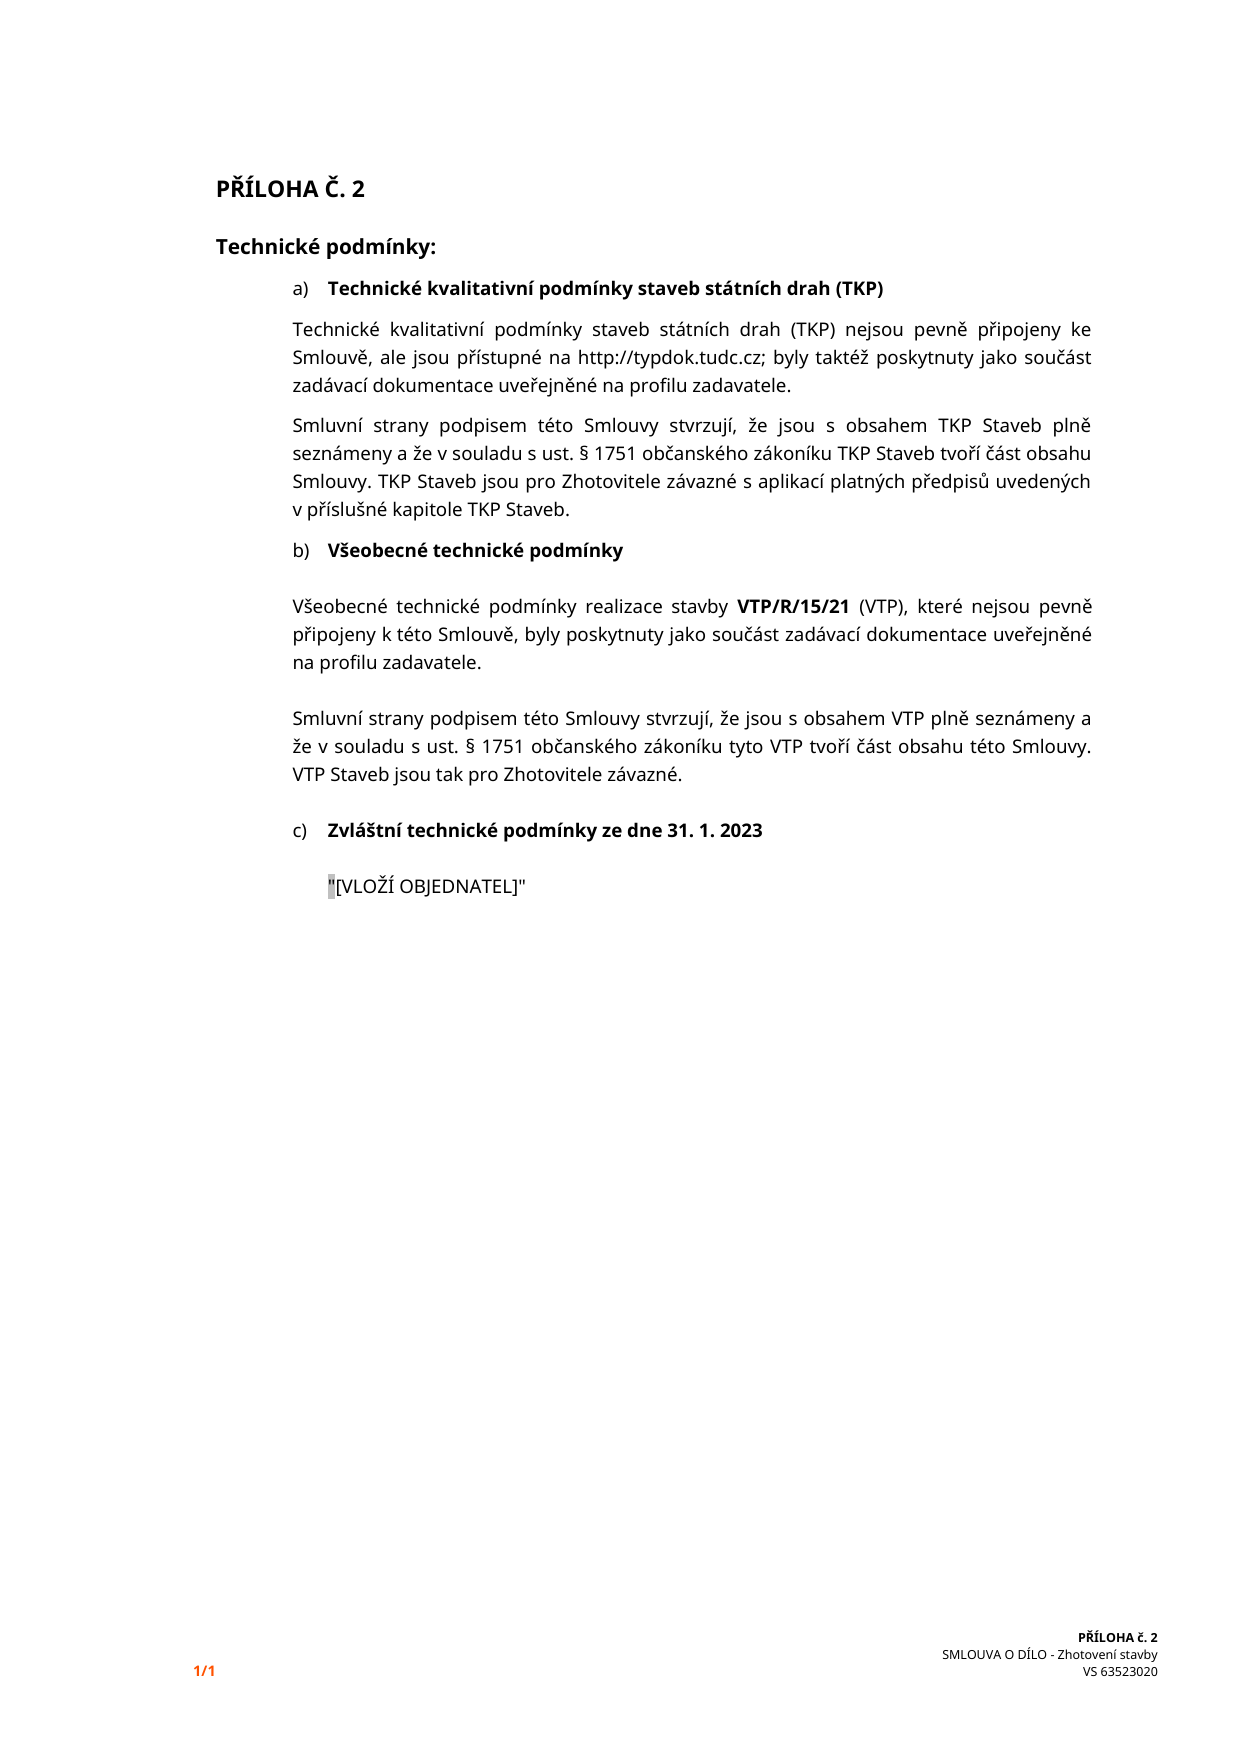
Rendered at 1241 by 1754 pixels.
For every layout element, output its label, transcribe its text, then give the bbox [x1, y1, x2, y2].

text Smluvní strany podpisem této Smlouvy stvrzují, že jsou s obsahem TKP Staveb plně seznámeny a že v souladu s ust. § 1751 občanského zákoníku TKP Staveb tvoří část obsahu Smlouvy. TKP Staveb jsou pro Zhotovitele závazné s aplikací platných předpisů uvedených v příslušné kapitole TKP Staveb. [292, 413, 1093, 522]
text Technické podmínky: [216, 232, 1093, 260]
list Technické kvalitativní podmínky staveb státních drah (TKP) [292, 276, 1093, 301]
text Příloha č. 2 [216, 172, 1093, 204]
text Všeobecné technické podmínky [292, 537, 1093, 563]
list Všeobecné technické podmínky realizace stavby VTP/R/15/21 (VTP), které nejsou pevně připojeny k této Smlouvě, byly poskytnuty jako součást zadávací dokumentace uveřejněné na profilu zadavatele. [292, 593, 1093, 675]
list Smluvní strany podpisem této Smlouvy stvrzují, že jsou s obsahem VTP plně seznámeny a že v souladu s ust. § 1751 občanského zákoníku tyto VTP tvoří část obsahu této Smlouvy. VTP Staveb jsou tak pro Zhotovitele závazné. [292, 705, 1093, 787]
text Zvláštní technické podmínky ze dne 31. 1. 2023 [292, 817, 1093, 843]
text Technické kvalitativní podmínky staveb státních drah (TKP) nejsou pevně připojeny ke Smlouvě, ale jsou přístupné na http://typdok.tudc.cz; byly taktéž poskytnuty jako součást zadávací dokumentace uveřejněné na profilu zadavatele. [292, 316, 1093, 398]
